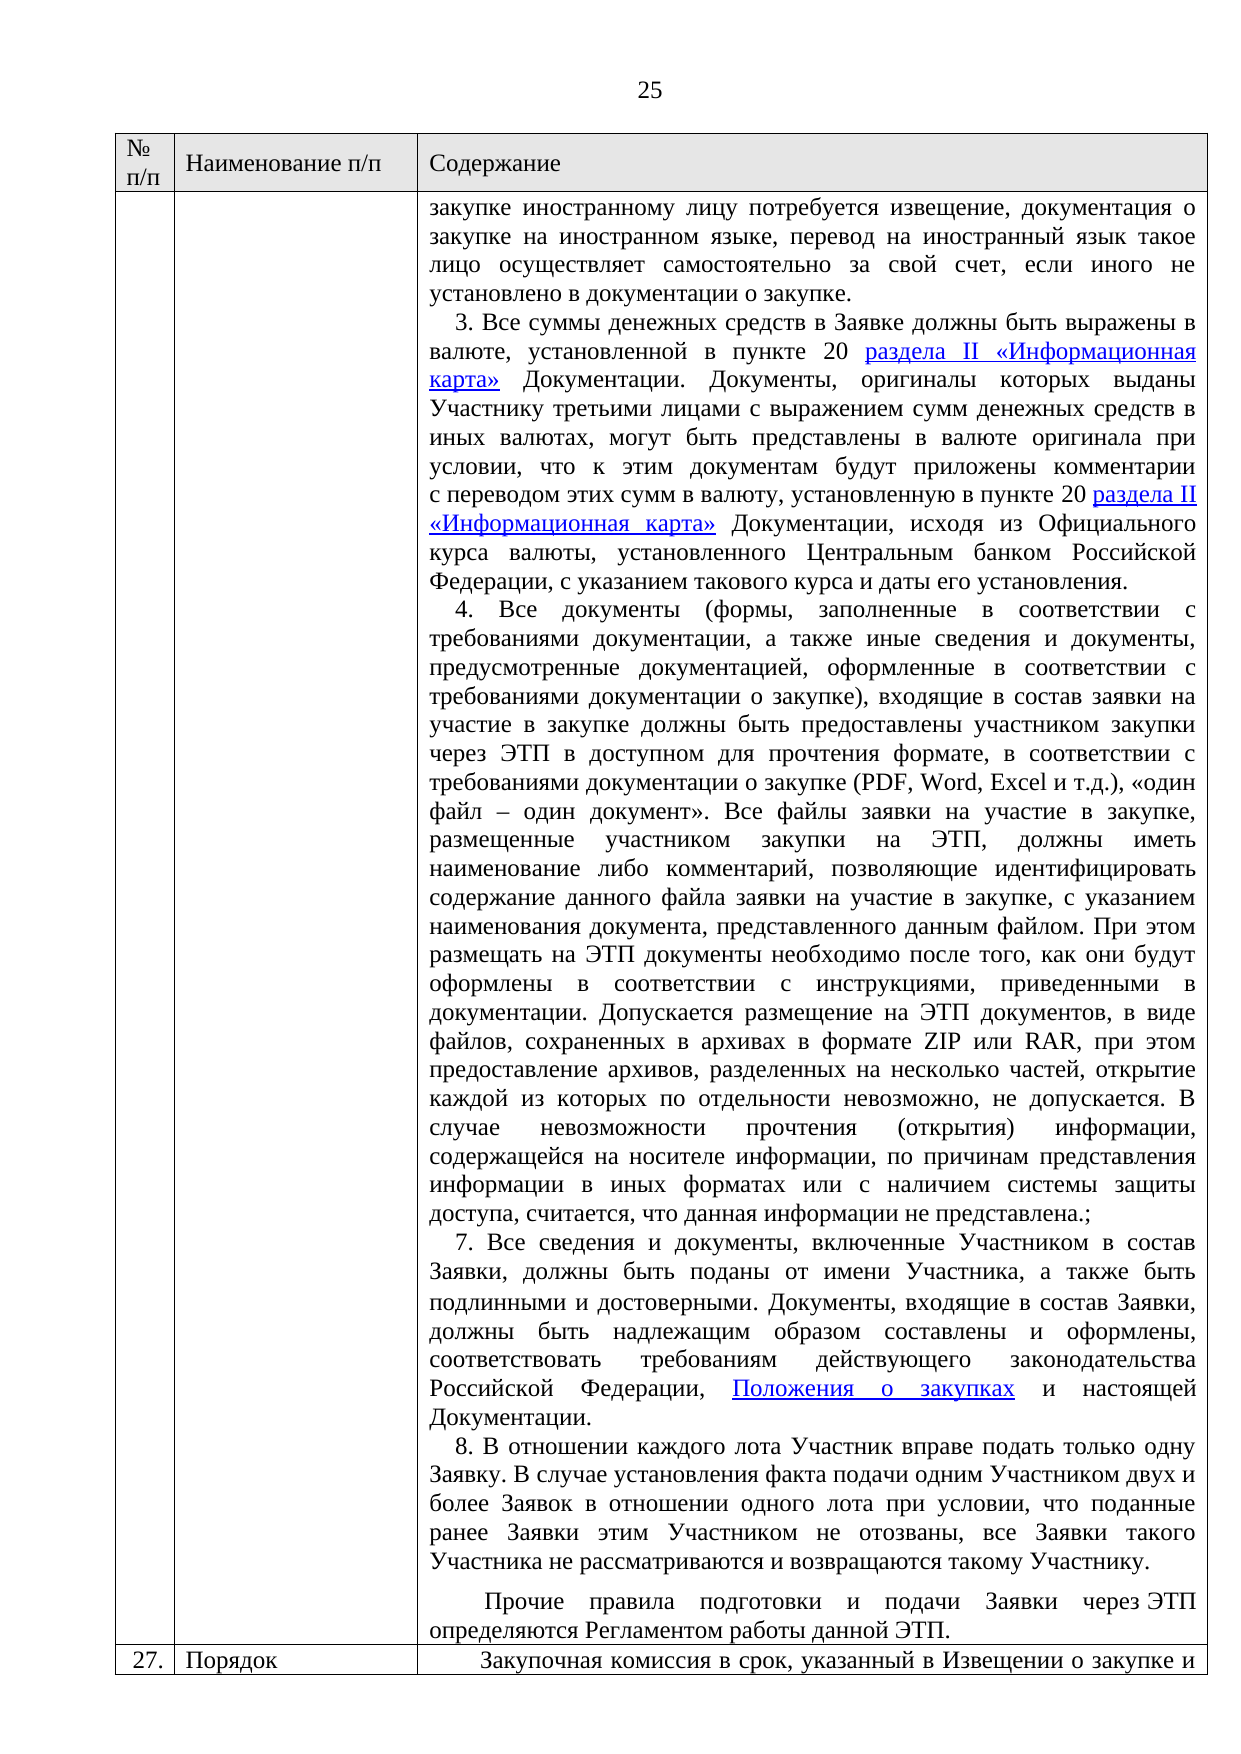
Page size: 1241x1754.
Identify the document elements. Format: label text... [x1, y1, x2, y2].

table_header Наименование п/п [175, 134, 417, 191]
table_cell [175, 1645, 417, 1674]
table_header Содержание [418, 134, 1207, 191]
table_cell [175, 192, 417, 1644]
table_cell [418, 192, 1207, 1644]
table_cell [116, 192, 174, 1644]
table_header № п/п [116, 134, 174, 191]
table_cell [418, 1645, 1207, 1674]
table_cell [116, 1645, 174, 1674]
